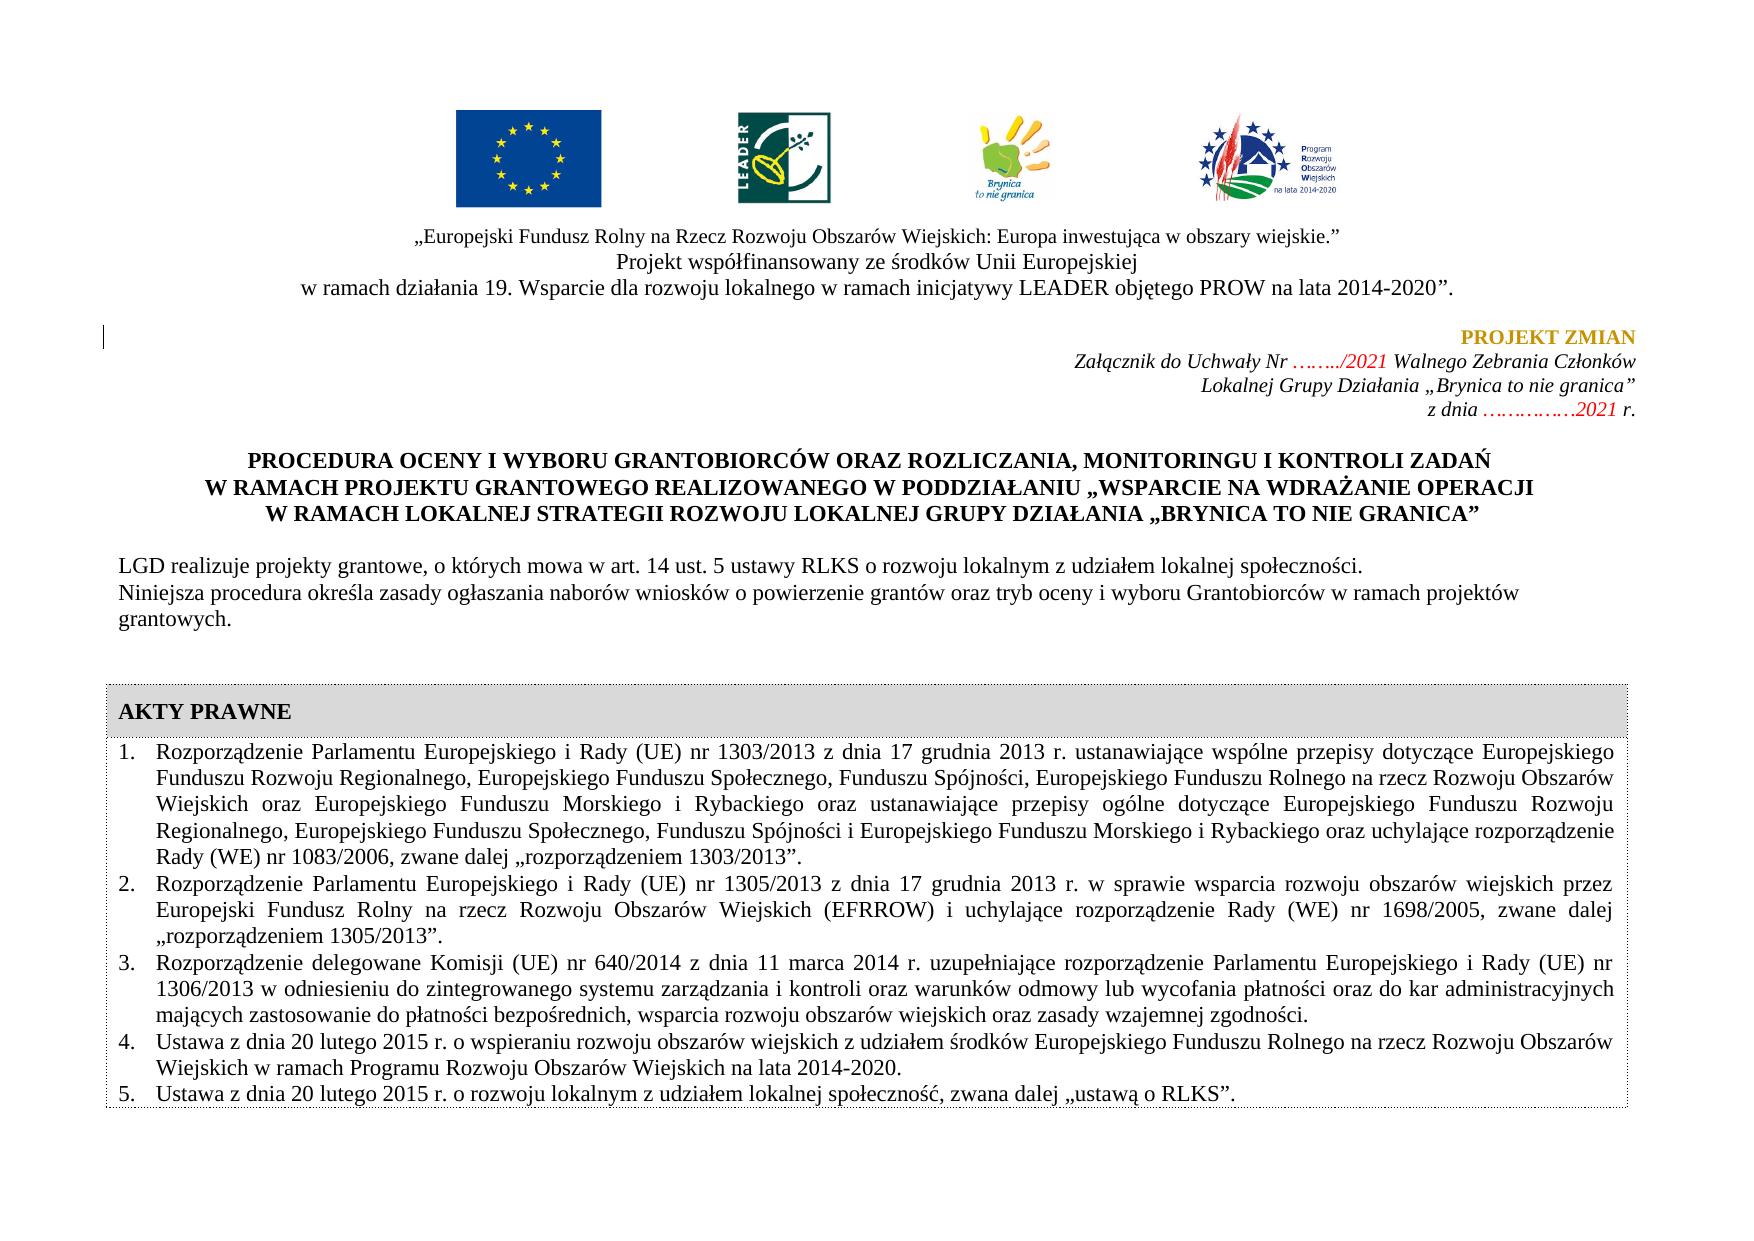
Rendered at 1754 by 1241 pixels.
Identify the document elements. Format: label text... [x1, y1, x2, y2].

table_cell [107, 737, 1627, 1107]
text „Europejski Fundusz Rolny na Rzecz Rozwoju Obszarów Wiejskich: Europa inwestująca w obszary wiejskie.” [118, 224, 1636, 248]
text Lokalnej Grupy Działania „Brynica to nie granica” [118, 373, 1636, 397]
table_header AKTY PRAWNE [107, 684, 1627, 737]
text PROCEDURA OCENY I WYBORU GRANTOBIORCÓW ORAZ ROZLICZANIA, MONITORINGU I KONTROLI ZADAŃ W RAMACH PROJEKTU GRANTOWEGO REALIZOWANEGO W PODDZIAŁANIU „WSPARCIE NA WDRAŻANIE OPERACJI W RAMACH LOKALNEJ STRATEGII ROZWOJU LOKALNEJ GRUPY DZIAŁANIA „BRYNICA TO NIE GRANICA” [118, 447, 1627, 526]
picture [737, 112, 832, 204]
text LGD realizuje projekty grantowe, o których mowa w art. 14 ust. 5 ustawy RLKS o rozwoju lokalnym z udziałem lokalnej społeczności. [118, 553, 1636, 579]
picture [1192, 107, 1347, 209]
text w ramach działania 19. Wsparcie dla rozwoju lokalnego w ramach inicjatywy LEADER objętego PROW na lata 2014-2020”. [118, 274, 1636, 301]
text Załącznik do Uchwały Nr ……../2021 Walnego Zebrania Członków [118, 349, 1636, 373]
text z dnia ……………2021 r. [118, 397, 1636, 421]
picture [453, 107, 604, 210]
text PROJEKT ZMIAN [118, 324, 1636, 349]
text Niniejsza procedura określa zasady ogłaszania naborów wniosków o powierzenie grantów oraz tryb oceny i wyboru Grantobiorców w ramach projektów grantowych. [118, 579, 1636, 632]
picture [966, 113, 1058, 204]
text Projekt współfinansowany ze środków Unii Europejskiej [118, 248, 1636, 274]
